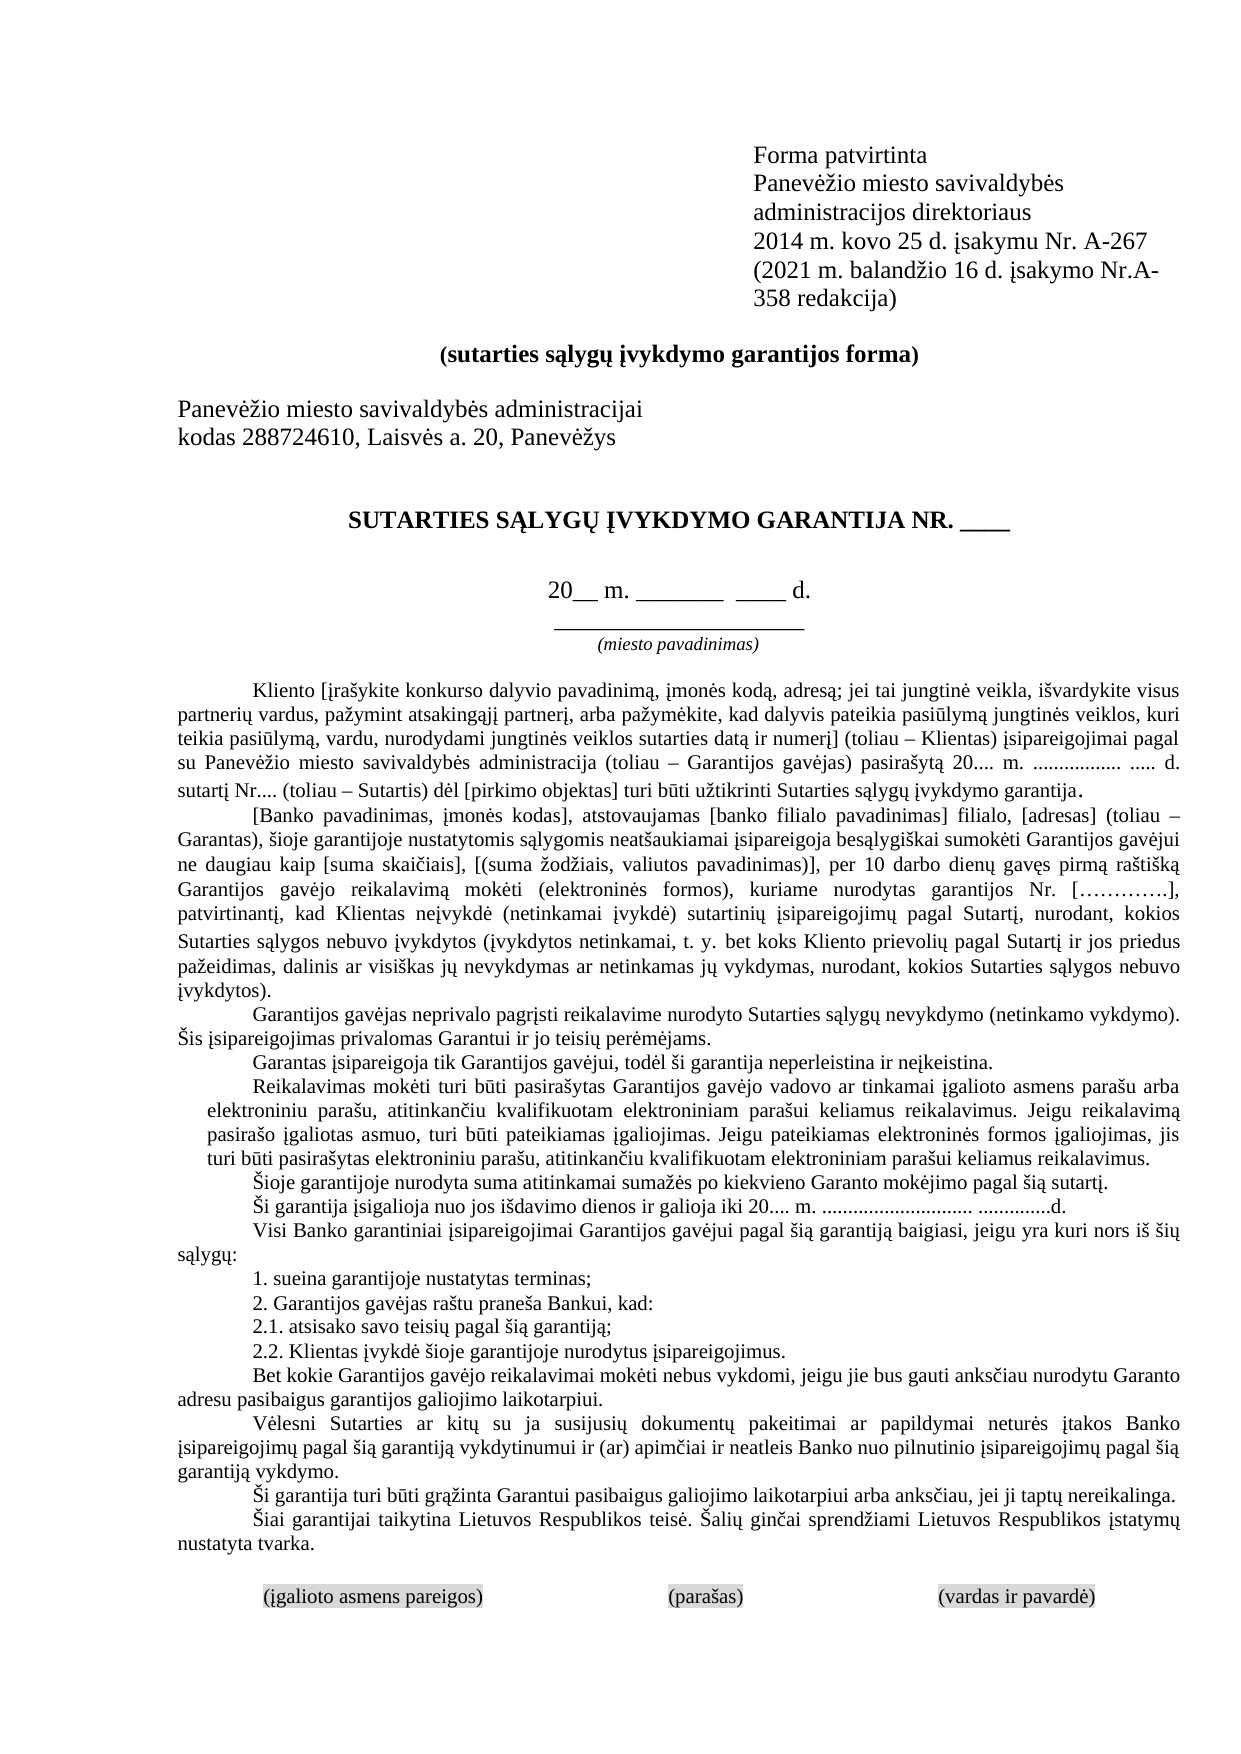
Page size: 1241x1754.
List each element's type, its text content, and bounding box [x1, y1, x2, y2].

text Garantas įsipareigoja tik Garantijos gavėjui, todėl ši garantija neperleistina ir neįkeistina. [177, 1050, 1181, 1074]
text 2014 m. kovo 25 d. įsakymu Nr. A-267 [753, 226, 1181, 255]
text Panevėžio miesto savivaldybės administracijai [177, 394, 1181, 422]
text administracijos direktoriaus [753, 197, 1181, 226]
text (sutarties sąlygų įvykdymo garantijos forma) [177, 339, 1181, 367]
text (miesto pavadinimas) [177, 632, 1181, 654]
text 1. sueina garantijoje nustatytas terminas; [177, 1266, 1181, 1290]
text SUTARTIES SĄLYGŲ ĮVYKDYMO GARANTIJA NR. ____ [177, 505, 1181, 534]
text (2021 m. balandžio 16 d. įsakymo Nr.A-358 redakcija) [753, 255, 1181, 312]
text 2.1. atsisako savo teisių pagal šią garantiją; [177, 1314, 1181, 1338]
text Garantijos gavėjas neprivalo pagrįsti reikalavime nurodyto Sutarties sąlygų nevykdymo (netinkamo vykdymo). Šis įsipareigojimas privalomas Garantui ir jo teisių perėmėjams. [177, 1002, 1181, 1050]
text Panevėžio miesto savivaldybės [753, 168, 1181, 197]
text Reikalavimas mokėti turi būti pasirašytas Garantijos gavėjo vadovo ar tinkamai įgalioto asmens parašu arba elektroniniu parašu, atitinkančiu kvalifikuotam elektroniniam parašui keliamus reikalavimus. Jeigu reikalavimą pasirašo įgaliotas asmuo, turi būti pateikiamas įgaliojimas. Jeigu pateikiamas elektroninės formos įgaliojimas, jis turi būti pasirašytas elektroniniu parašu, atitinkančiu kvalifikuotam elektroniniam parašui keliamus reikalavimus. [207, 1074, 1181, 1170]
text [Banko pavadinimas, įmonės kodas], atstovaujamas [banko filialo pavadinimas] filialo, [adresas] (toliau – Garantas), šioje garantijoje nustatytomis sąlygomis neatšaukiamai įsipareigoja besąlygiškai sumokėti Garantijos gavėjui ne daugiau kaip [suma skaičiais], [(suma žodžiais, valiutos pavadinimas)], per 10 darbo dienų gavęs pirmą raštišką Garantijos gavėjo reikalavimą mokėti (elektroninės formos), kuriame nurodytas garantijos Nr. [………….], patvirtinantį, kad Klientas neįvykdė (netinkamai įvykdė) sutartinių įsipareigojimų pagal Sutartį, nurodant, kokios Sutarties sąlygos nebuvo įvykdytos (įvykdytos netinkamai, t. y. bet koks Kliento prievolių pagal Sutartį ir jos priedus pažeidimas, dalinis ar visiškas jų nevykdymas ar netinkamas jų vykdymas, nurodant, kokios Sutarties sąlygos nebuvo įvykdytos). [177, 803, 1181, 1002]
text Šiai garantijai taikytina Lietuvos Respublikos teisė. Šalių ginčai sprendžiami Lietuvos Respublikos įstatymų nustatyta tvarka. [177, 1507, 1181, 1555]
text Ši garantija turi būti grąžinta Garantui pasibaigus galiojimo laikotarpiui arba anksčiau, jei ji taptų nereikalinga. [177, 1483, 1181, 1507]
text Forma patvirtinta [753, 140, 1181, 168]
text 20__ m. _______ ____ d. [177, 575, 1181, 604]
text Šioje garantijoje nurodyta suma atitinkamai sumažės po kiekvieno Garanto mokėjimo pagal šią sutartį. [207, 1170, 1181, 1194]
text ____________________ [177, 604, 1181, 632]
text Vėlesni Sutarties ar kitų su ja susijusių dokumentų pakeitimai ar papildymai neturės įtakos Banko įsipareigojimų pagal šią garantiją vykdytinumui ir (ar) apimčiai ir neatleis Banko nuo pilnutinio įsipareigojimų pagal šią garantiją vykdymo. [177, 1411, 1181, 1483]
text Bet kokie Garantijos gavėjo reikalavimai mokėti nebus vykdomi, jeigu jie bus gauti anksčiau nurodytu Garanto adresu pasibaigus garantijos galiojimo laikotarpiui. [177, 1363, 1181, 1411]
text kodas 288724610, Laisvės a. 20, Panevėžys [177, 422, 1181, 451]
text 2.2. Klientas įvykdė šioje garantijoje nurodytus įsipareigojimus. [177, 1338, 1181, 1363]
text (įgalioto asmens pareigos) (parašas) (vardas ir pavardė) [177, 1583, 1181, 1608]
text Kliento [įrašykite konkurso dalyvio pavadinimą, įmonės kodą, adresą; jei tai jungtinė veikla, išvardykite visus partnerių vardus, pažymint atsakingąjį partnerį, arba pažymėkite, kad dalyvis pateikia pasiūlymą jungtinės veiklos, kuri teikia pasiūlymą, vardu, nurodydami jungtinės veiklos sutarties datą ir numerį] (toliau – Klientas) įsipareigojimai pagal su Panevėžio miesto savivaldybės administracija (toliau – Garantijos gavėjas) pasirašytą 20.... m. ................. ..... d. sutartį Nr.... (toliau – Sutartis) dėl [pirkimo objektas] turi būti užtikrinti Sutarties sąlygų įvykdymo garantija. [177, 678, 1181, 803]
text Ši garantija įsigalioja nuo jos išdavimo dienos ir galioja iki 20.... m. ............................. ..............d. [177, 1194, 1181, 1218]
text Visi Banko garantiniai įsipareigojimai Garantijos gavėjui pagal šią garantiją baigiasi, jeigu yra kuri nors iš šių sąlygų: [177, 1218, 1181, 1266]
text 2. Garantijos gavėjas raštu praneša Bankui, kad: [177, 1290, 1181, 1314]
